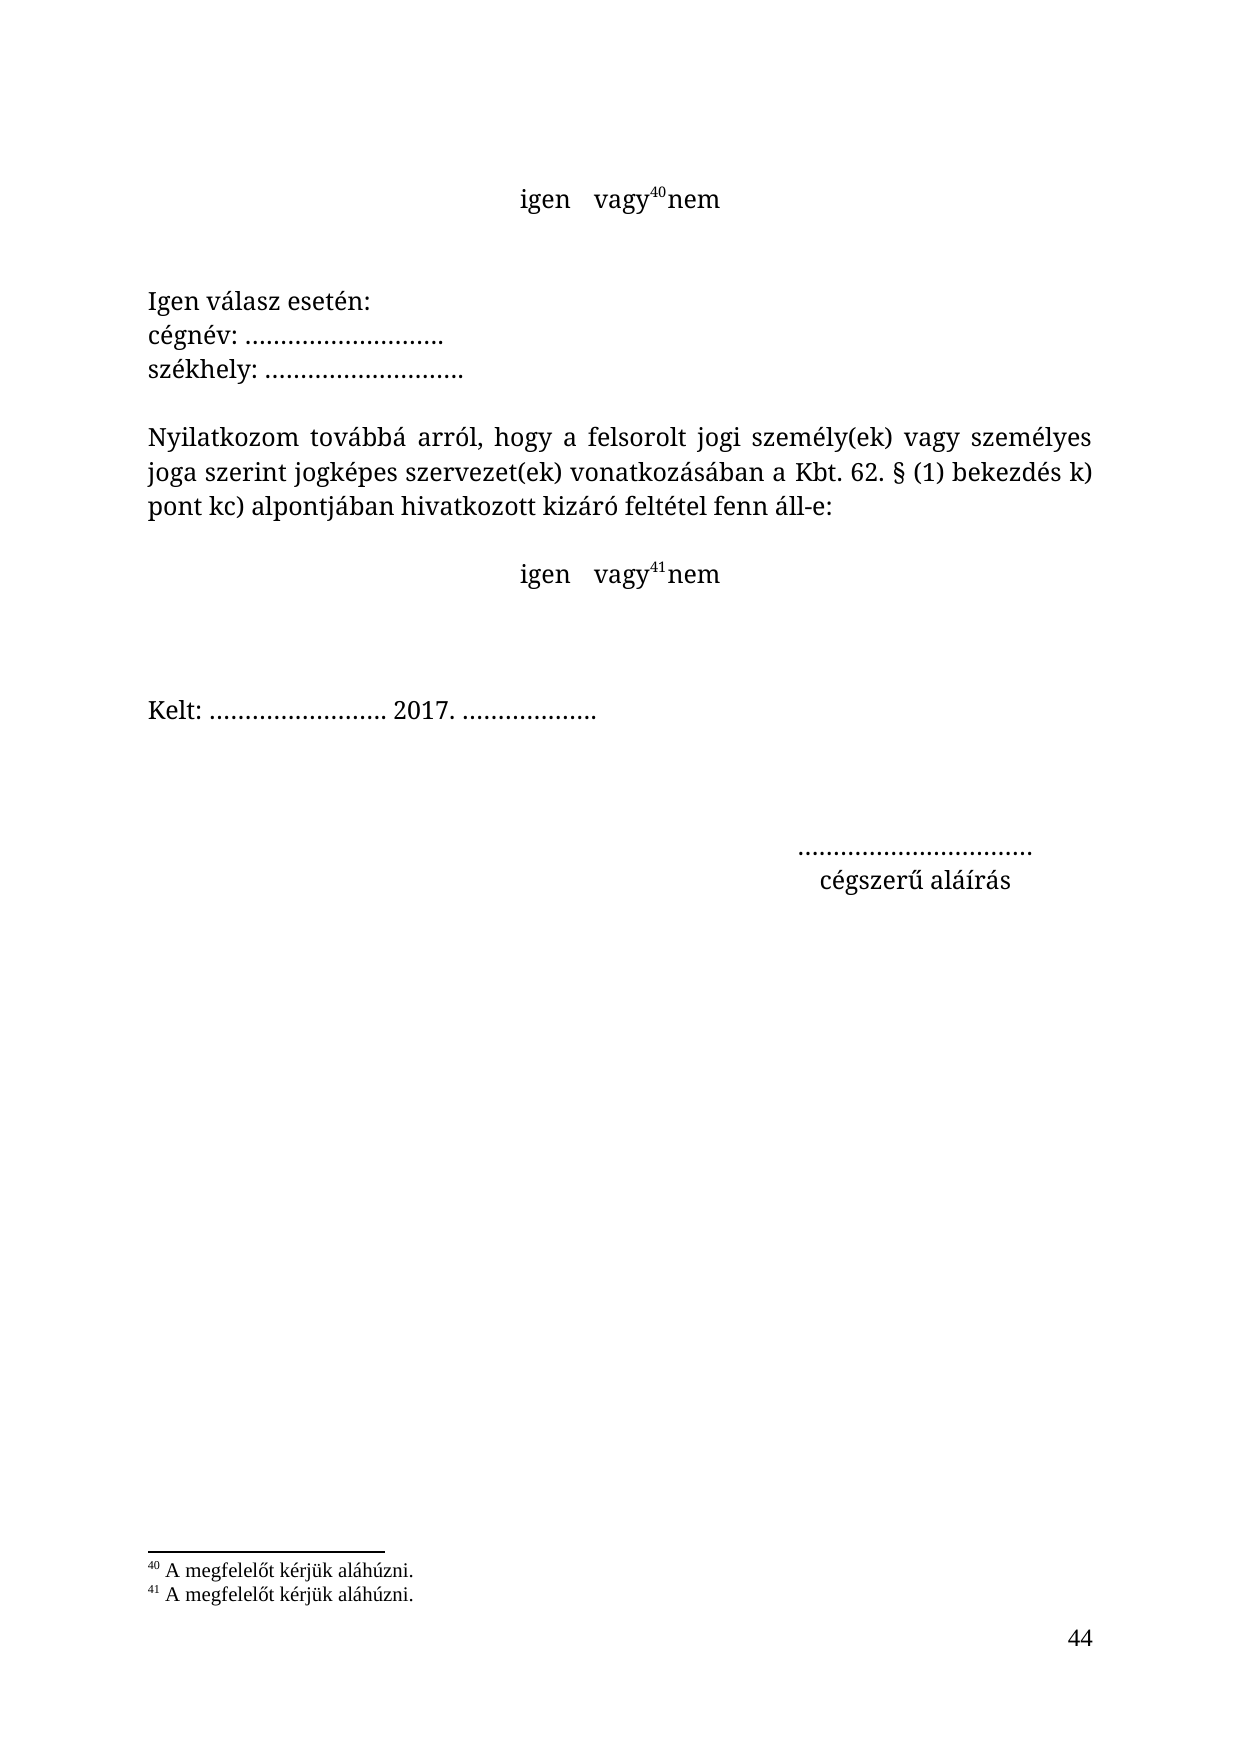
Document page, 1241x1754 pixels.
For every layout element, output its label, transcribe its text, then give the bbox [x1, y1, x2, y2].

text Kelt: ……………………. 2017. ………………. [148, 693, 1093, 727]
text Nyilatkozom továbbá arról, hogy a felsorolt jogi személy(ek) vagy személyes joga szerint jogképes szervezet(ek) vonatkozásában a Kbt. 62. § (1) bekezdés k) pont kc) alpontjában hivatkozott kizáró feltétel fenn áll-e: [148, 420, 1093, 522]
text cégszerű aláírás [738, 863, 1093, 897]
text igen vagy nem [148, 182, 1093, 216]
text igen vagy nem [148, 556, 1093, 590]
text …………………………… [738, 829, 1093, 863]
text cégnév: ………………………. [148, 318, 1093, 352]
text Igen válasz esetén: [148, 284, 1093, 318]
text székhely: ………………………. [148, 352, 1093, 386]
